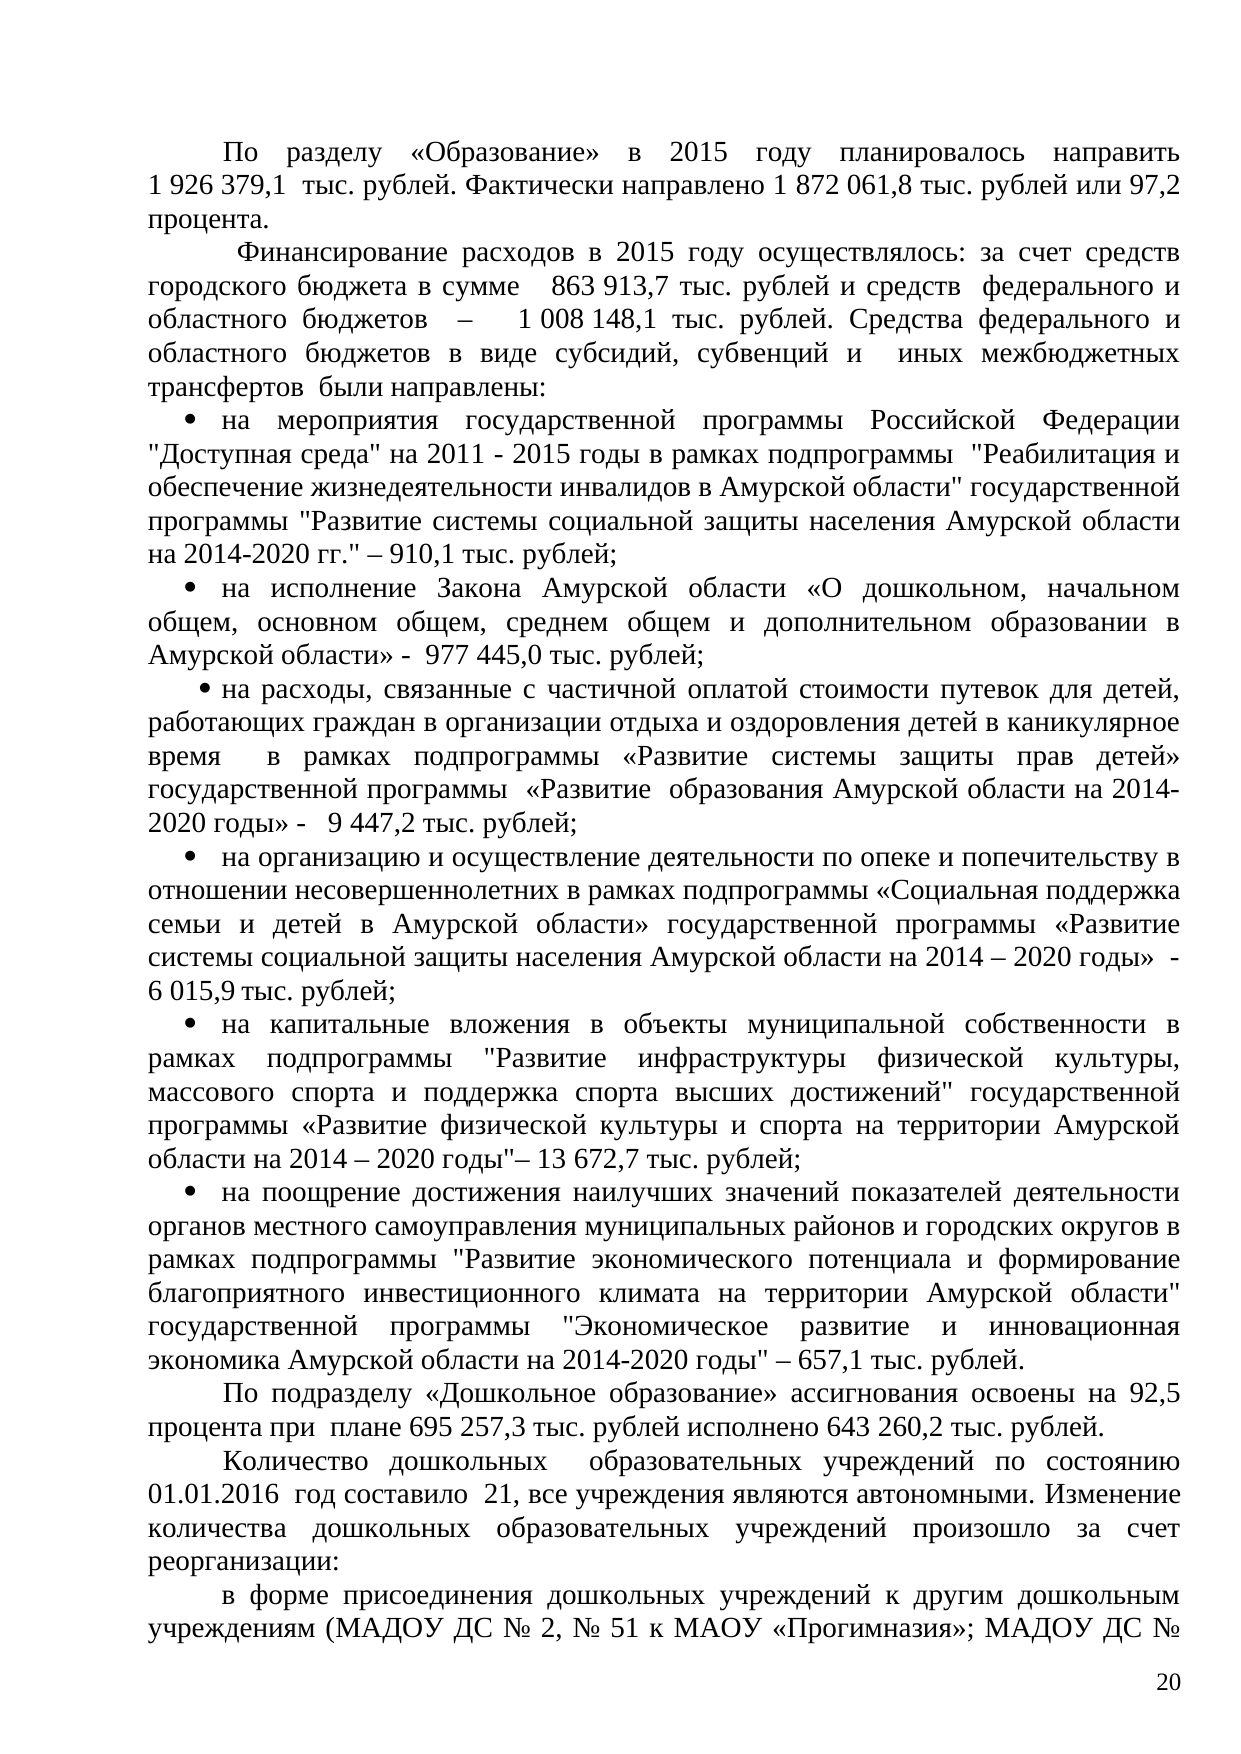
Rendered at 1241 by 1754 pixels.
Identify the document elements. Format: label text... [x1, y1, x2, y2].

text По разделу «Образование» в 2015 году планировалось направить 1 926 379,1 тыс. рублей. Фактически направлено 1 872 061,8 тыс. рублей или 97,2 процента. [148, 134, 1181, 234]
text По подразделу «Дошкольное образование» ассигнования освоены на 92,5 процента при плане 695 257,3 тыс. рублей исполнено 643 260,2 тыс. рублей. [148, 1376, 1181, 1443]
list на мероприятия государственной программы Российской Федерации "Доступная среда" на 2011 - 2015 годы в рамках подпрограммы "Реабилитация и обеспечение жизнедеятельности инвалидов в Амурской области" государственной программы "Развитие системы социальной защиты населения Амурской области на 2014-2020 гг." – 910,1 тыс. рублей; [148, 402, 1181, 570]
text Финансирование расходов в 2015 году осуществлялось: за счет средств городского бюджета в сумме 863 913,7 тыс. рублей и средств федерального и областного бюджетов – 1 008 148,1 тыс. рублей. Средства федерального и областного бюджетов в виде субсидий, субвенций и иных межбюджетных трансфертов были направлены: [148, 234, 1181, 402]
list на капитальные вложения в объекты муниципальной собственности в рамках подпрограммы "Развитие инфраструктуры физической культуры, массового спорта и поддержка спорта высших достижений" государственной программы «Развитие физической культуры и спорта на территории Амурской области на 2014 – 2020 годы"– 13 672,7 тыс. рублей; [148, 1006, 1181, 1174]
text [148, 1577, 1181, 1644]
list на поощрение достижения наилучших значений показателей деятельности органов местного самоуправления муниципальных районов и городских округов в рамках подпрограммы "Развитие экономического потенциала и формирование благоприятного инвестиционного климата на территории Амурской области" государственной программы "Экономическое развитие и инновационная экономика Амурской области на 2014-2020 годы" – 657,1 тыс. рублей. [148, 1174, 1181, 1376]
text Количество дошкольных образовательных учреждений по состоянию 01.01.2016 год составило 21, все учреждения являются автономными. Изменение количества дошкольных образовательных учреждений произошло за счет реорганизации: [148, 1443, 1181, 1577]
list на расходы, связанные с частичной оплатой стоимости путевок для детей, работающих граждан в организации отдыха и оздоровления детей в каникулярное время в рамках подпрограммы «Развитие системы защиты прав детей» государственной программы «Развитие образования Амурской области на 2014-2020 годы» - 9 447,2 тыс. рублей; [148, 671, 1181, 839]
list на исполнение Закона Амурской области «О дошкольном, начальном общем, основном общем, среднем общем и дополнительном образовании в Амурской области» - 977 445,0 тыс. рублей; [148, 570, 1181, 671]
list на организацию и осуществление деятельности по опеке и попечительству в отношении несовершеннолетних в рамках подпрограммы «Социальная поддержка семьи и детей в Амурской области» государственной программы «Развитие системы социальной защиты населения Амурской области на 2014 – 2020 годы» - 6 015,9 тыс. рублей; [148, 839, 1181, 1006]
